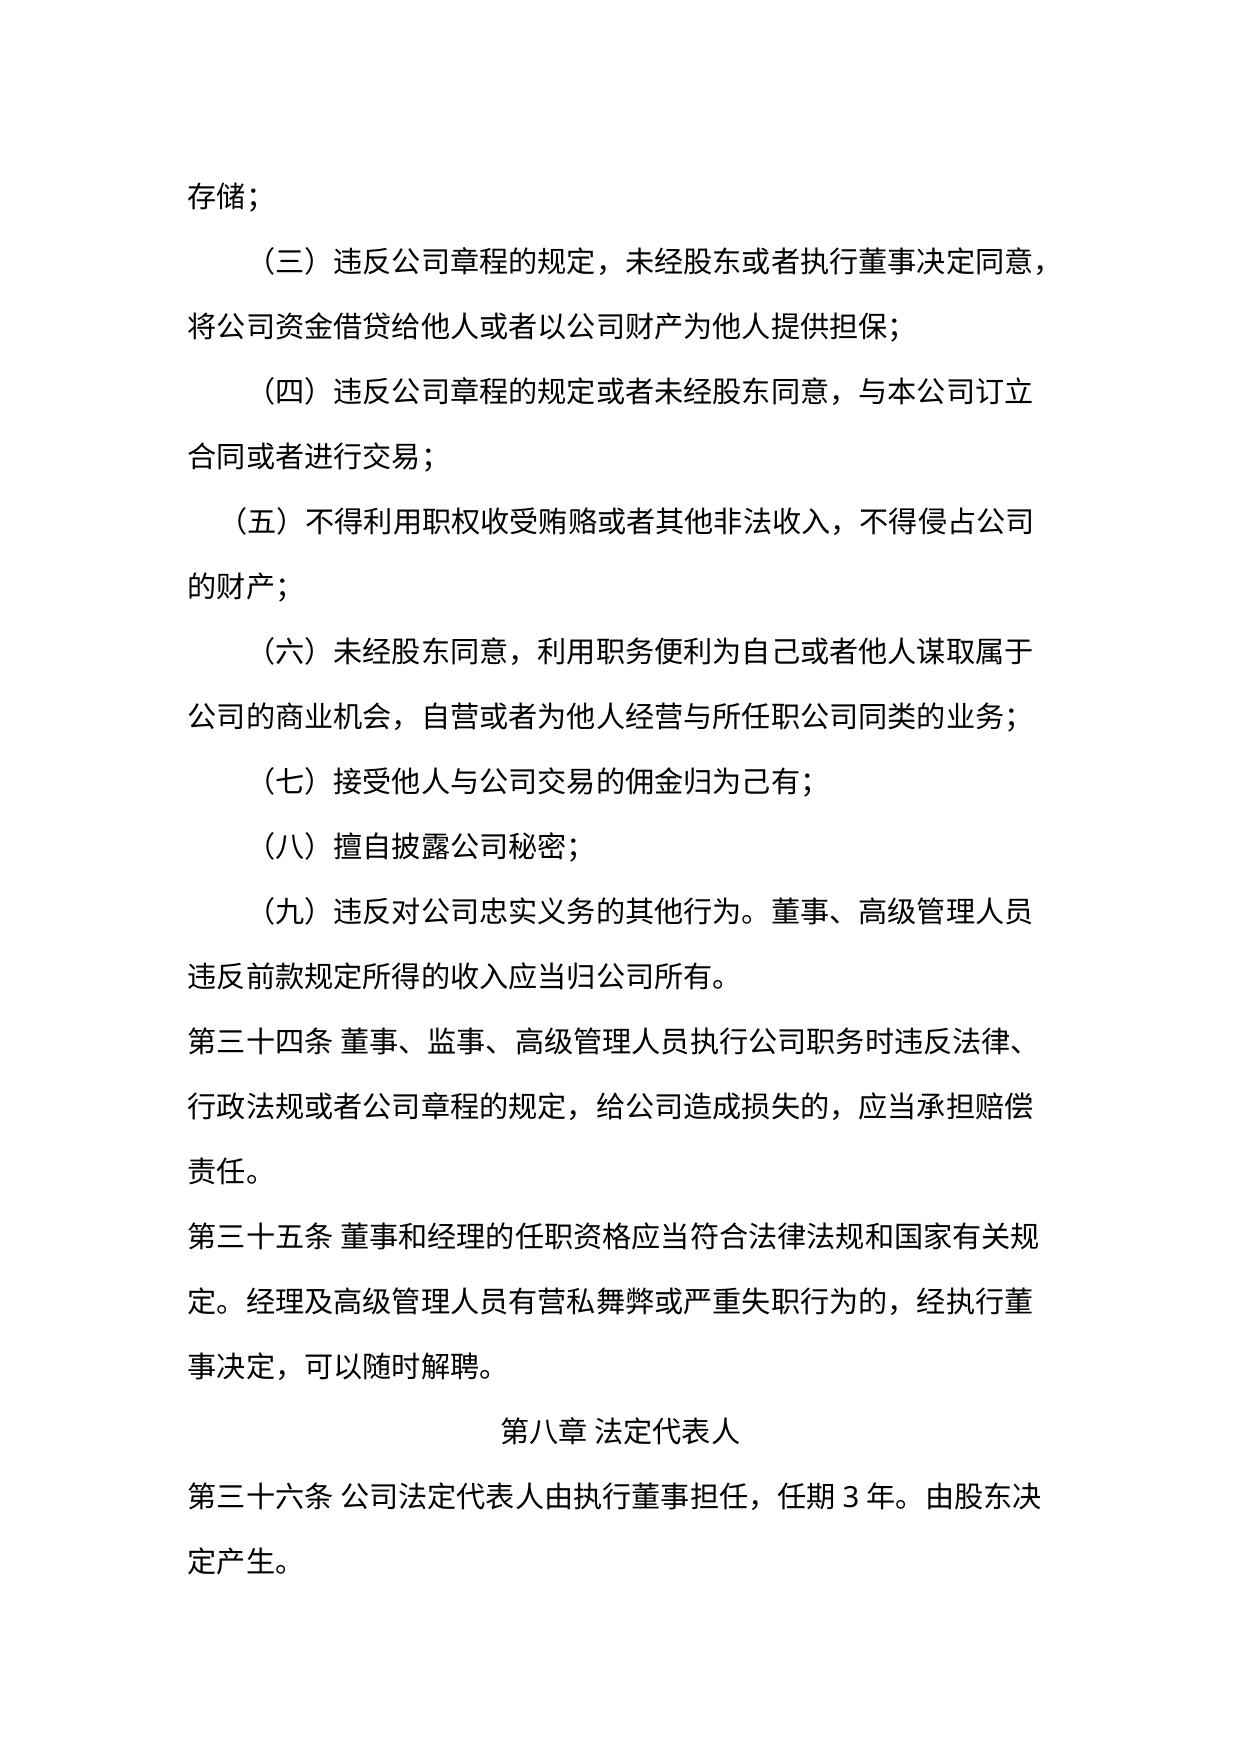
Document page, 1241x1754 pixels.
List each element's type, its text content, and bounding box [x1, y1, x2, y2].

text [187, 162, 1053, 227]
text 第三十四条 董事、监事、高级管理人员执行公司职务时违反法律、行政法规或者公司章程的规定，给公司造成损失的，应当承担赔偿责任。 [187, 1007, 1053, 1202]
text （三）违反公司章程的规定，未经股东或者执行董事决定同意，将公司资金借贷给他人或者以公司财产为他人提供担保； [187, 227, 1053, 357]
text 第三十六条 公司法定代表人由执行董事担任，任期 3 年。由股东决定产生。 [187, 1462, 1053, 1592]
text （七）接受他人与公司交易的佣金归为己有； [187, 747, 1053, 812]
text （五）不得利用职权收受贿赂或者其他非法收入，不得侵占公司的财产； [187, 487, 1053, 617]
text 第三十五条 董事和经理的任职资格应当符合法律法规和国家有关规定。经理及高级管理人员有营私舞弊或严重失职行为的，经执行董事决定，可以随时解聘。 [187, 1202, 1053, 1397]
text （四）违反公司章程的规定或者未经股东同意，与本公司订立合同或者进行交易； [187, 357, 1053, 487]
text （八）擅自披露公司秘密； [187, 812, 1053, 877]
text （九）违反对公司忠实义务的其他行为。董事、高级管理人员违反前款规定所得的收入应当归公司所有。 [187, 877, 1053, 1007]
text 第八章 法定代表人 [187, 1397, 1053, 1462]
text （六）未经股东同意，利用职务便利为自己或者他人谋取属于公司的商业机会，自营或者为他人经营与所任职公司同类的业务； [187, 617, 1053, 747]
